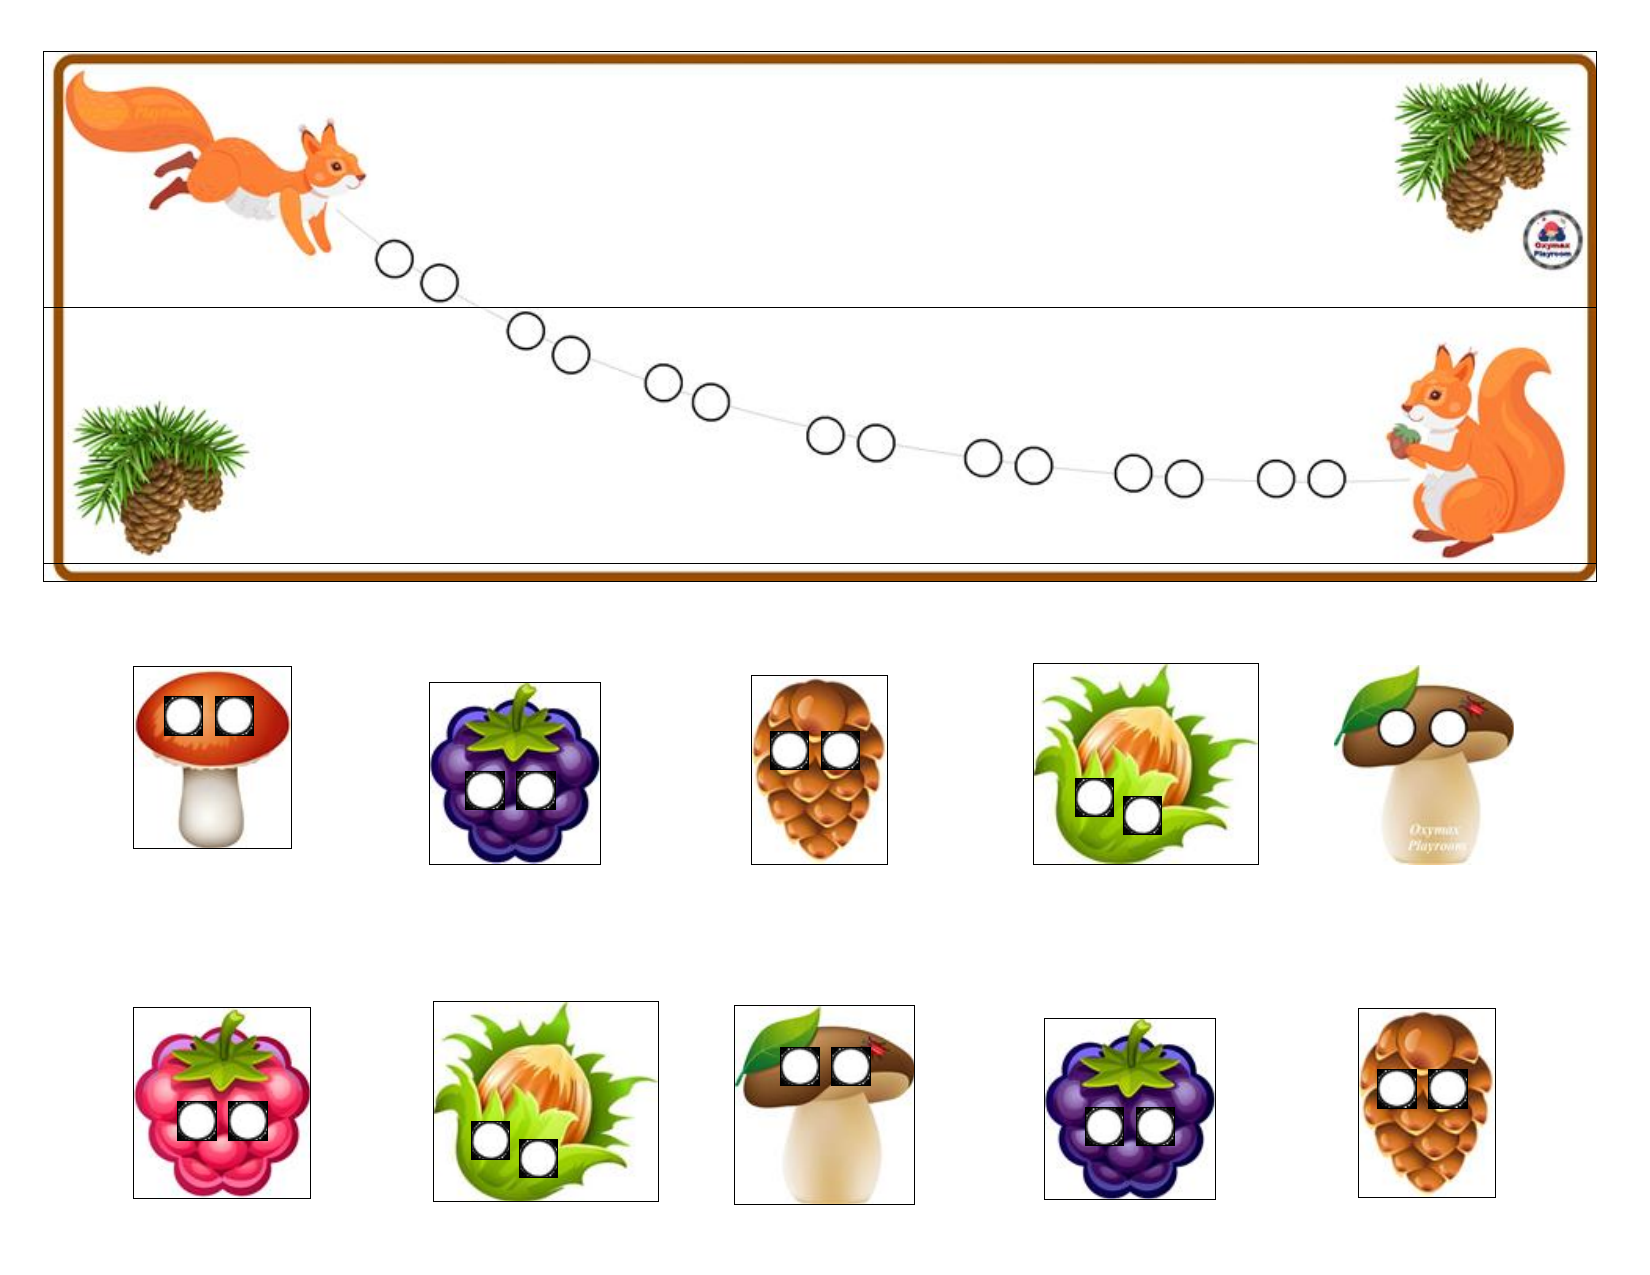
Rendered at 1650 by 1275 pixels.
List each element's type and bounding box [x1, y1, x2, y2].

picture [735, 1006, 914, 1204]
picture [1333, 665, 1514, 865]
picture [752, 676, 887, 864]
picture [434, 1002, 658, 1201]
picture [134, 667, 291, 848]
picture [134, 1008, 310, 1198]
picture [1034, 664, 1258, 864]
picture [1045, 1019, 1215, 1199]
picture [44, 564, 1596, 581]
picture [44, 52, 1596, 307]
picture [1359, 1009, 1495, 1197]
picture [430, 683, 600, 864]
picture [44, 308, 1596, 563]
